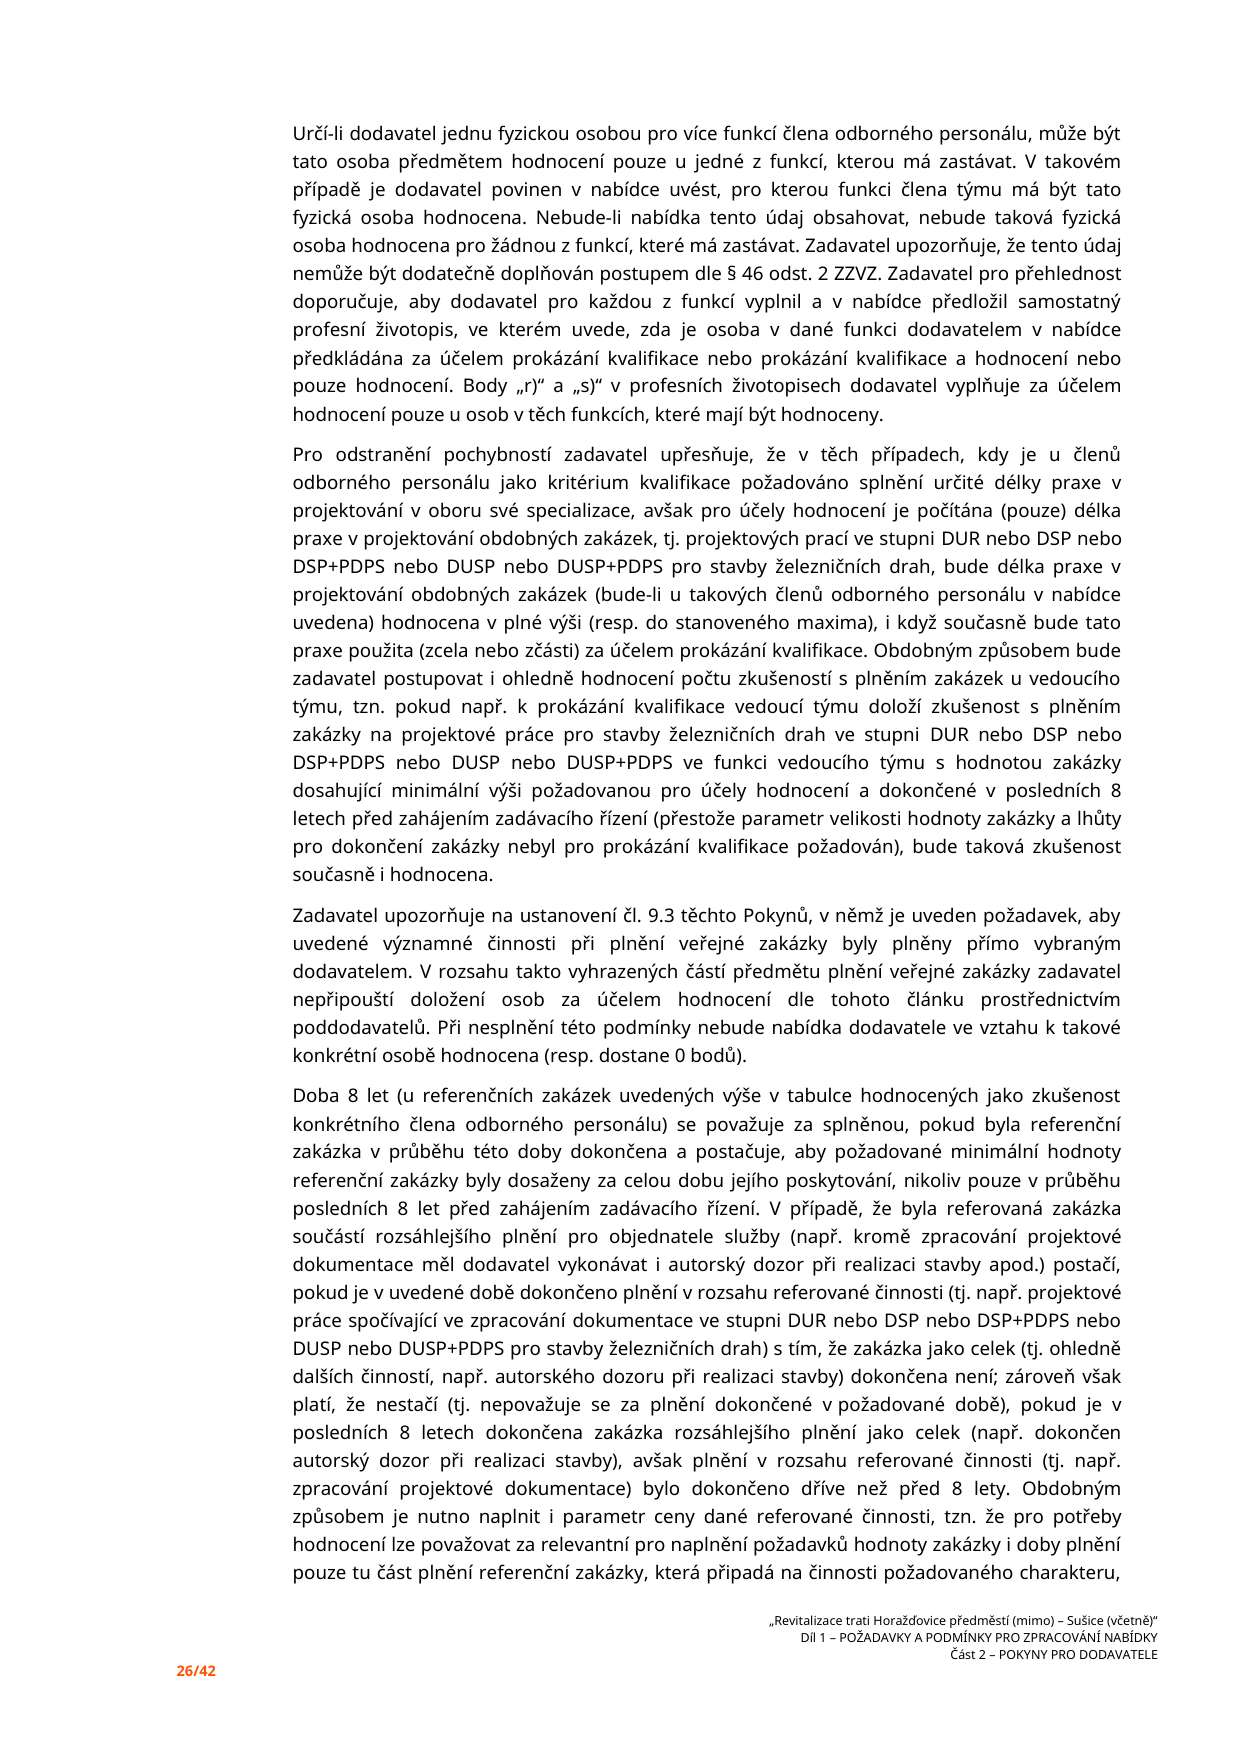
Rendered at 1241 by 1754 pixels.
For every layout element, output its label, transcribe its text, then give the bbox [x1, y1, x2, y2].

list Zadavatel upozorňuje na ustanovení čl. 9.3 těchto Pokynů, v němž je uveden požadavek, aby uvedené významné činnosti při plnění veřejné zakázky byly plněny přímo vybraným dodavatelem. V rozsahu takto vyhrazených částí předmětu plnění veřejné zakázky zadavatel nepřipouští doložení osob za účelem hodnocení dle tohoto článku prostřednictvím poddodavatelů. Při nesplnění této podmínky nebude nabídka dodavatele ve vztahu k takové konkrétní osobě hodnocena (resp. dostane 0 bodů). [292, 902, 1122, 1068]
list Určí-li dodavatel jednu fyzickou osobou pro více funkcí člena odborného personálu, může být tato osoba předmětem hodnocení pouze u jedné z funkcí, kterou má zastávat. V takovém případě je dodavatel povinen v nabídce uvést, pro kterou funkci člena týmu má být tato fyzická osoba hodnocena. Nebude-li nabídka tento údaj obsahovat, nebude taková fyzická osoba hodnocena pro žádnou z funkcí, které má zastávat. Zadavatel upozorňuje, že tento údaj nemůže být dodatečně doplňován postupem dle § 46 odst. 2 ZZVZ. Zadavatel pro přehlednost doporučuje, aby dodavatel pro každou z funkcí vyplnil a v nabídce předložil samostatný profesní životopis, ve kterém uvede, zda je osoba v dané funkci dodavatelem v nabídce předkládána za účelem prokázání kvalifikace nebo prokázání kvalifikace a hodnocení nebo pouze hodnocení. Body „r)“ a „s)“ v profesních životopisech dodavatel vyplňuje za účelem hodnocení pouze u osob v těch funkcích, které mají být hodnoceny. [292, 121, 1122, 426]
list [292, 1083, 1122, 1585]
list Pro odstranění pochybností zadavatel upřesňuje, že v těch případech, kdy je u členů odborného personálu jako kritérium kvalifikace požadováno splnění určité délky praxe v projektování v oboru své specializace, avšak pro účely hodnocení je počítána (pouze) délka praxe v projektování obdobných zakázek, tj. projektových prací ve stupni DUR nebo DSP nebo DSP+PDPS nebo DUSP nebo DUSP+PDPS pro stavby železničních drah, bude délka praxe v projektování obdobných zakázek (bude-li u takových členů odborného personálu v nabídce uvedena) hodnocena v plné výši (resp. do stanoveného maxima), i když současně bude tato praxe použita (zcela nebo zčásti) za účelem prokázání kvalifikace. Obdobným způsobem bude zadavatel postupovat i ohledně hodnocení počtu zkušeností s plněním zakázek u vedoucího týmu, tzn. pokud např. k prokázání kvalifikace vedoucí týmu doloží zkušenost s plněním zakázky na projektové práce pro stavby železničních drah ve stupni DUR nebo DSP nebo DSP+PDPS nebo DUSP nebo DUSP+PDPS ve funkci vedoucího týmu s hodnotou zakázky dosahující minimální výši požadovanou pro účely hodnocení a dokončené v posledních 8 letech před zahájením zadávacího řízení (přestože parametr velikosti hodnoty zakázky a lhůty pro dokončení zakázky nebyl pro prokázání kvalifikace požadován), bude taková zkušenost současně i hodnocena. [292, 441, 1122, 887]
